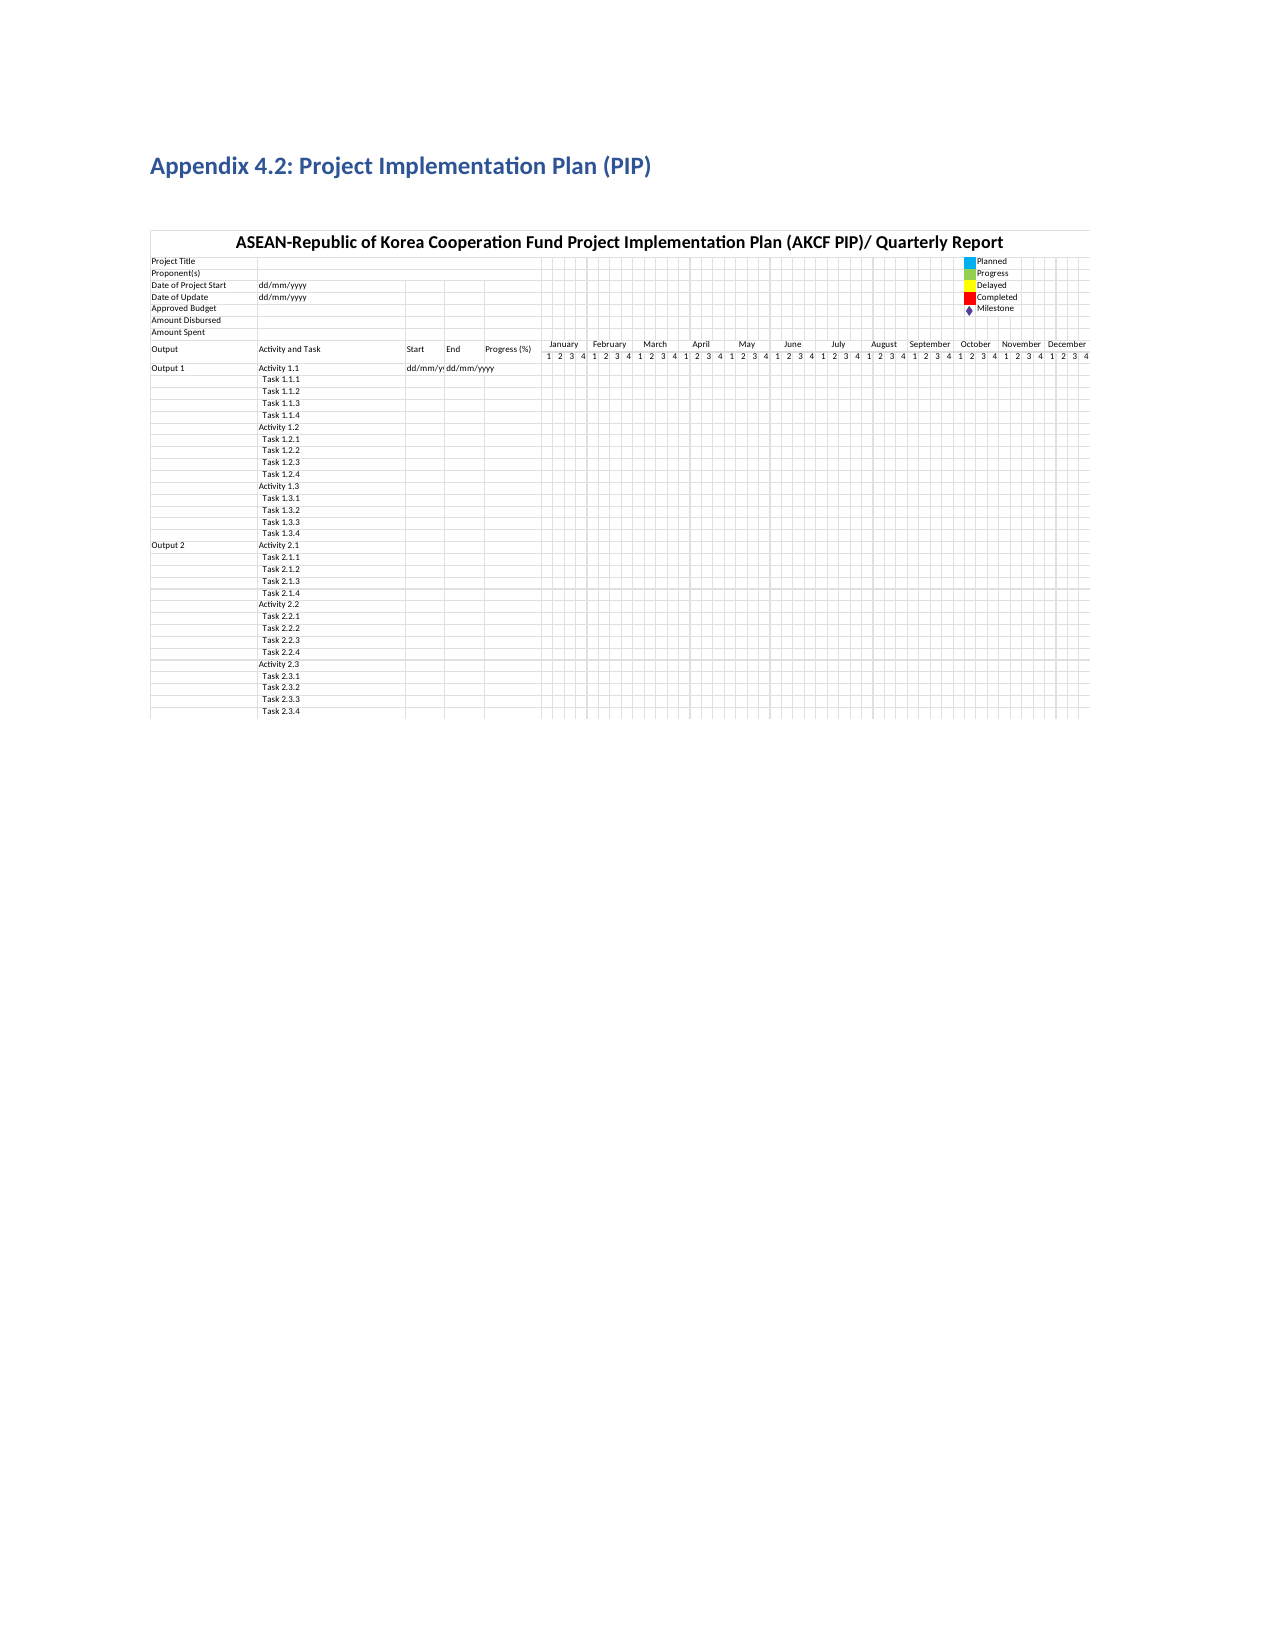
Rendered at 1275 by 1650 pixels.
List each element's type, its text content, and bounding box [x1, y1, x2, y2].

subtitle Appendix 4.2: Project Implementation Plan (PIP) [150, 150, 1125, 181]
